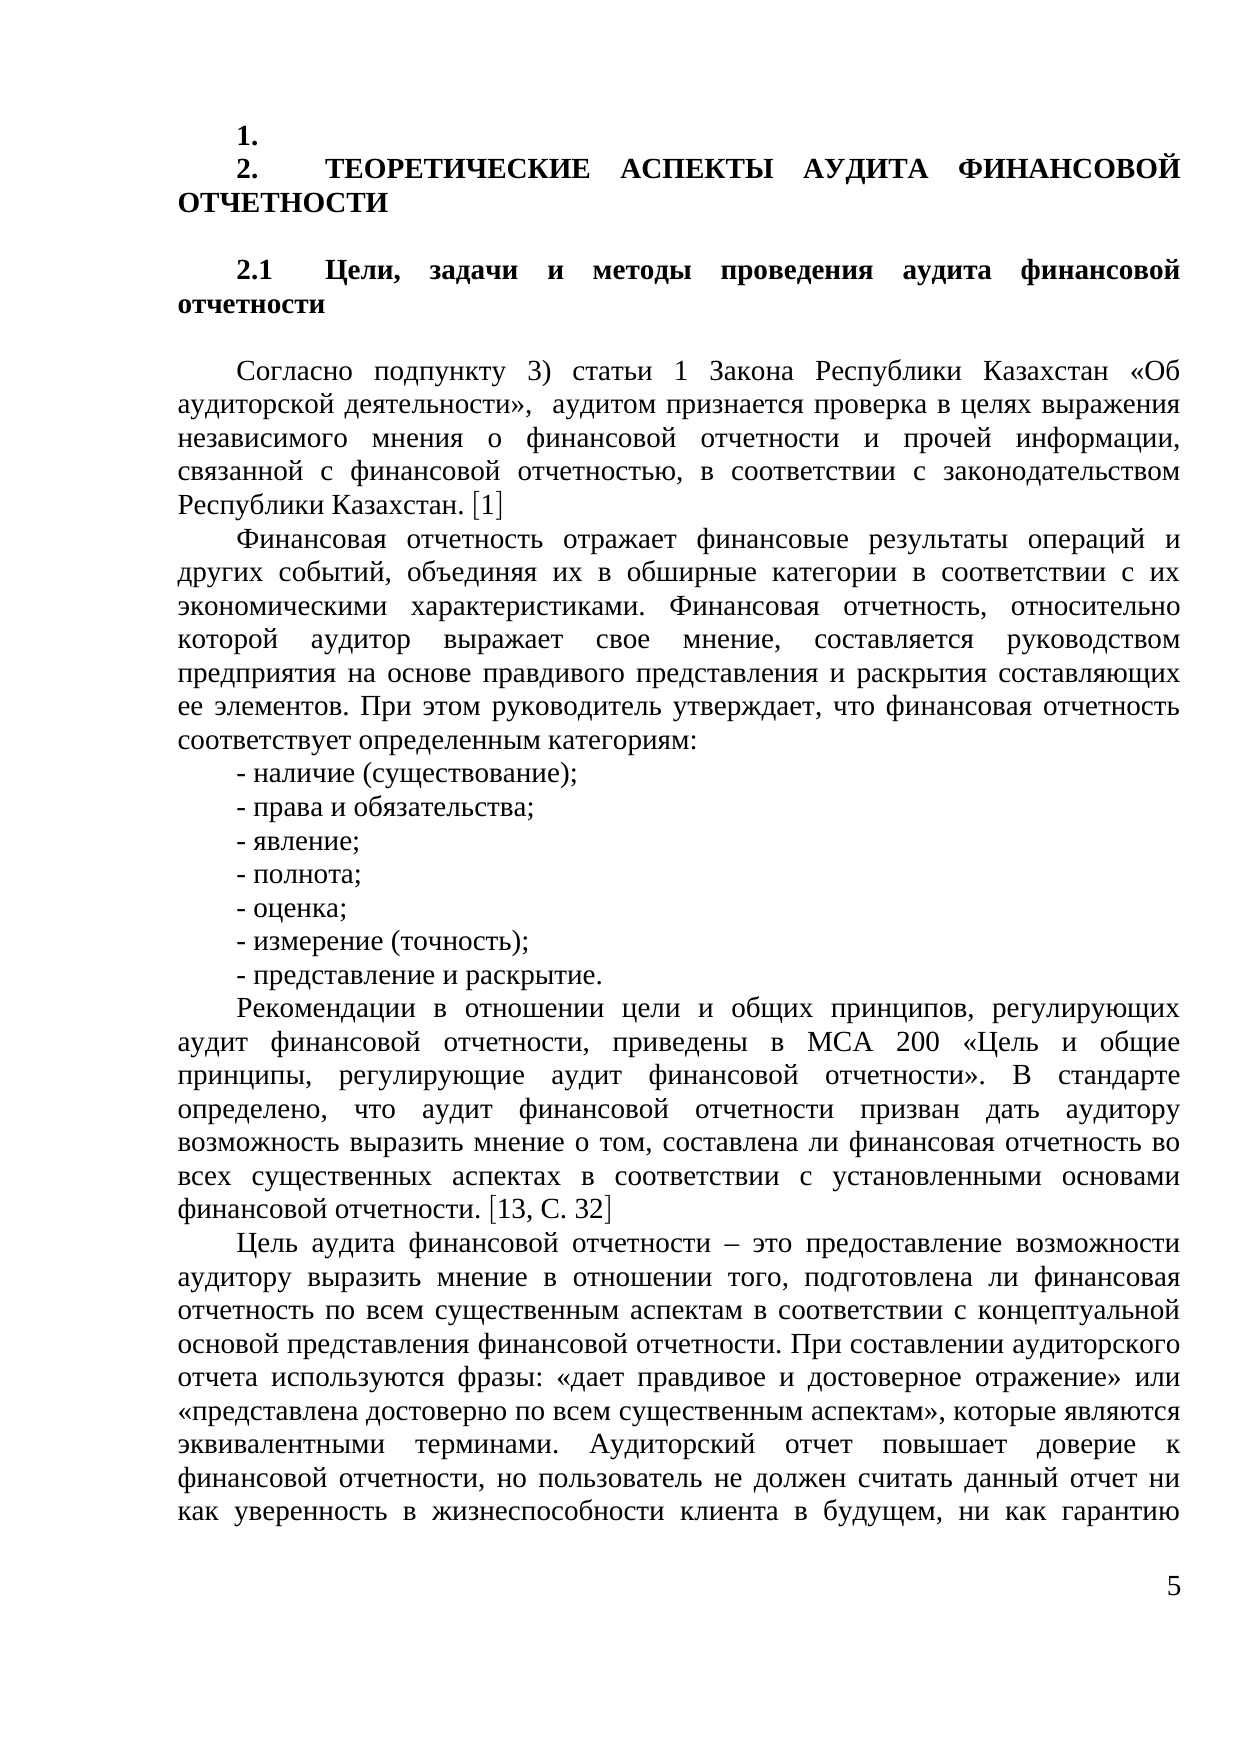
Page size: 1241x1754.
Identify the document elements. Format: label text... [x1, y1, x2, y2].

text Финансовая отчетность отражает финансовые результаты операций и других событий, объединяя их в обширные категории в соответствии с их экономическими характеристиками. Финансовая отчетность, относительно которой аудитор выражает свое мнение, составляется руководством предприятия на основе правдивого представления и раскрытия составляющих ее элементов. При этом руководитель утверждает, что финансовая отчетность соответствует определенным категориям: [177, 521, 1181, 756]
text - явление; [177, 823, 1181, 856]
text - представление и раскрытие. [177, 957, 1181, 990]
text Согласно подпункту 3) статьи 1 Закона Республики Казахстан «Об аудиторской деятельности», аудитом признается проверка в целях выражения независимого мнения о финансовой отчетности и прочей информации, связанной с финансовой отчетностью, в соответствии с законодательством Республики Казахстан. 1 [177, 353, 1181, 521]
text - наличие (существование); [177, 756, 1181, 789]
text - оценка; [177, 890, 1181, 923]
list Цели, задачи и методы проведения аудита финансовой отчетности [177, 252, 1181, 319]
text - измерение (точность); [177, 923, 1181, 957]
list Рекомендации в отношении цели и общих принципов, регулирующих аудит финансовой отчетности, приведены в МСА 200 «Цель и общие принципы, регулирующие аудит финансовой отчетности». В стандарте определено, что аудит финансовой отчетности призван дать аудитору возможность выразить мнение о том, составлена ли финансовая отчетность во всех существенных аспектах в соответствии с установленными основами финансовой отчетности. 13, С. 32 [177, 990, 1181, 1225]
text - права и обязательства; [177, 789, 1181, 823]
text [177, 1225, 1181, 1527]
list ТЕОРЕТИЧЕСКИЕ АСПЕКТЫ АУДИТА ФИНАНСОВОЙ ОТЧЕТНОСТИ [177, 152, 1181, 219]
text - полнота; [177, 856, 1181, 890]
